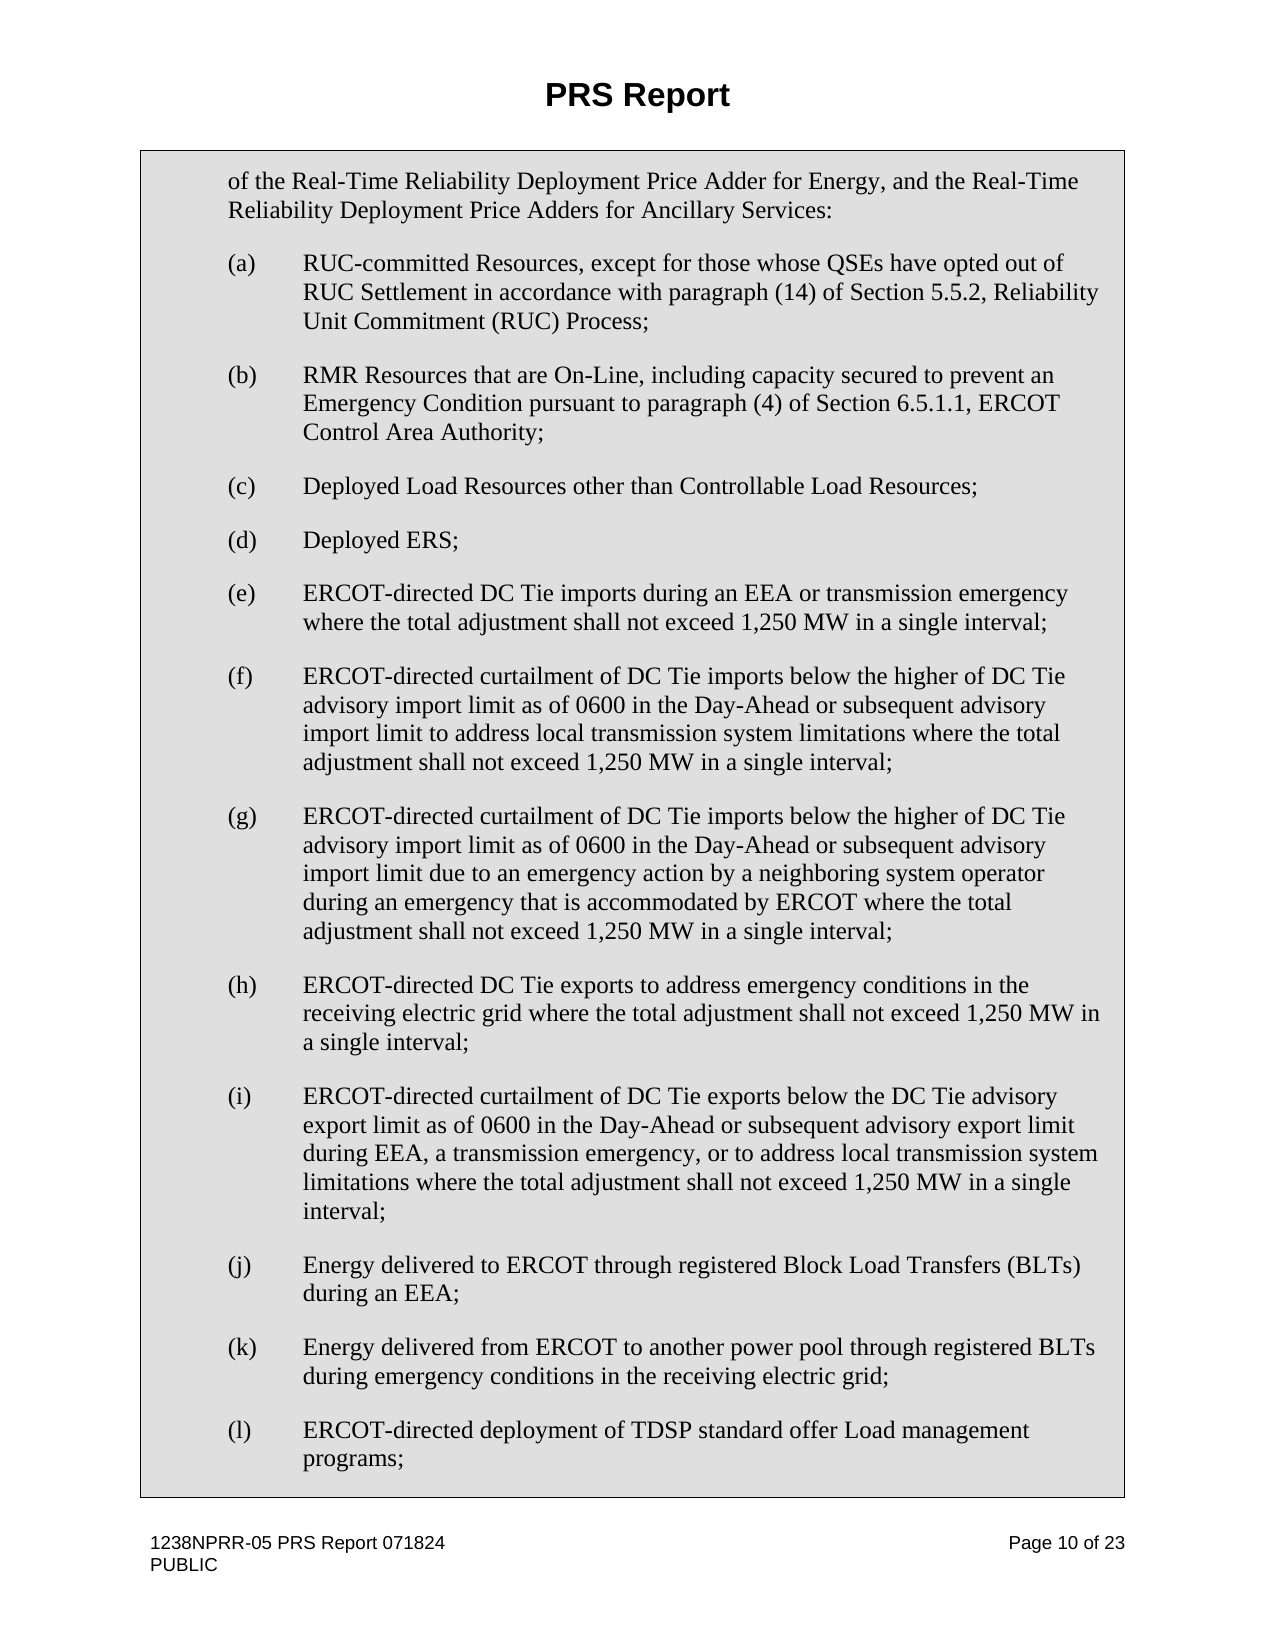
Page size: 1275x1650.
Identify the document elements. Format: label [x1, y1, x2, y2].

table_header [141, 151, 1124, 1497]
